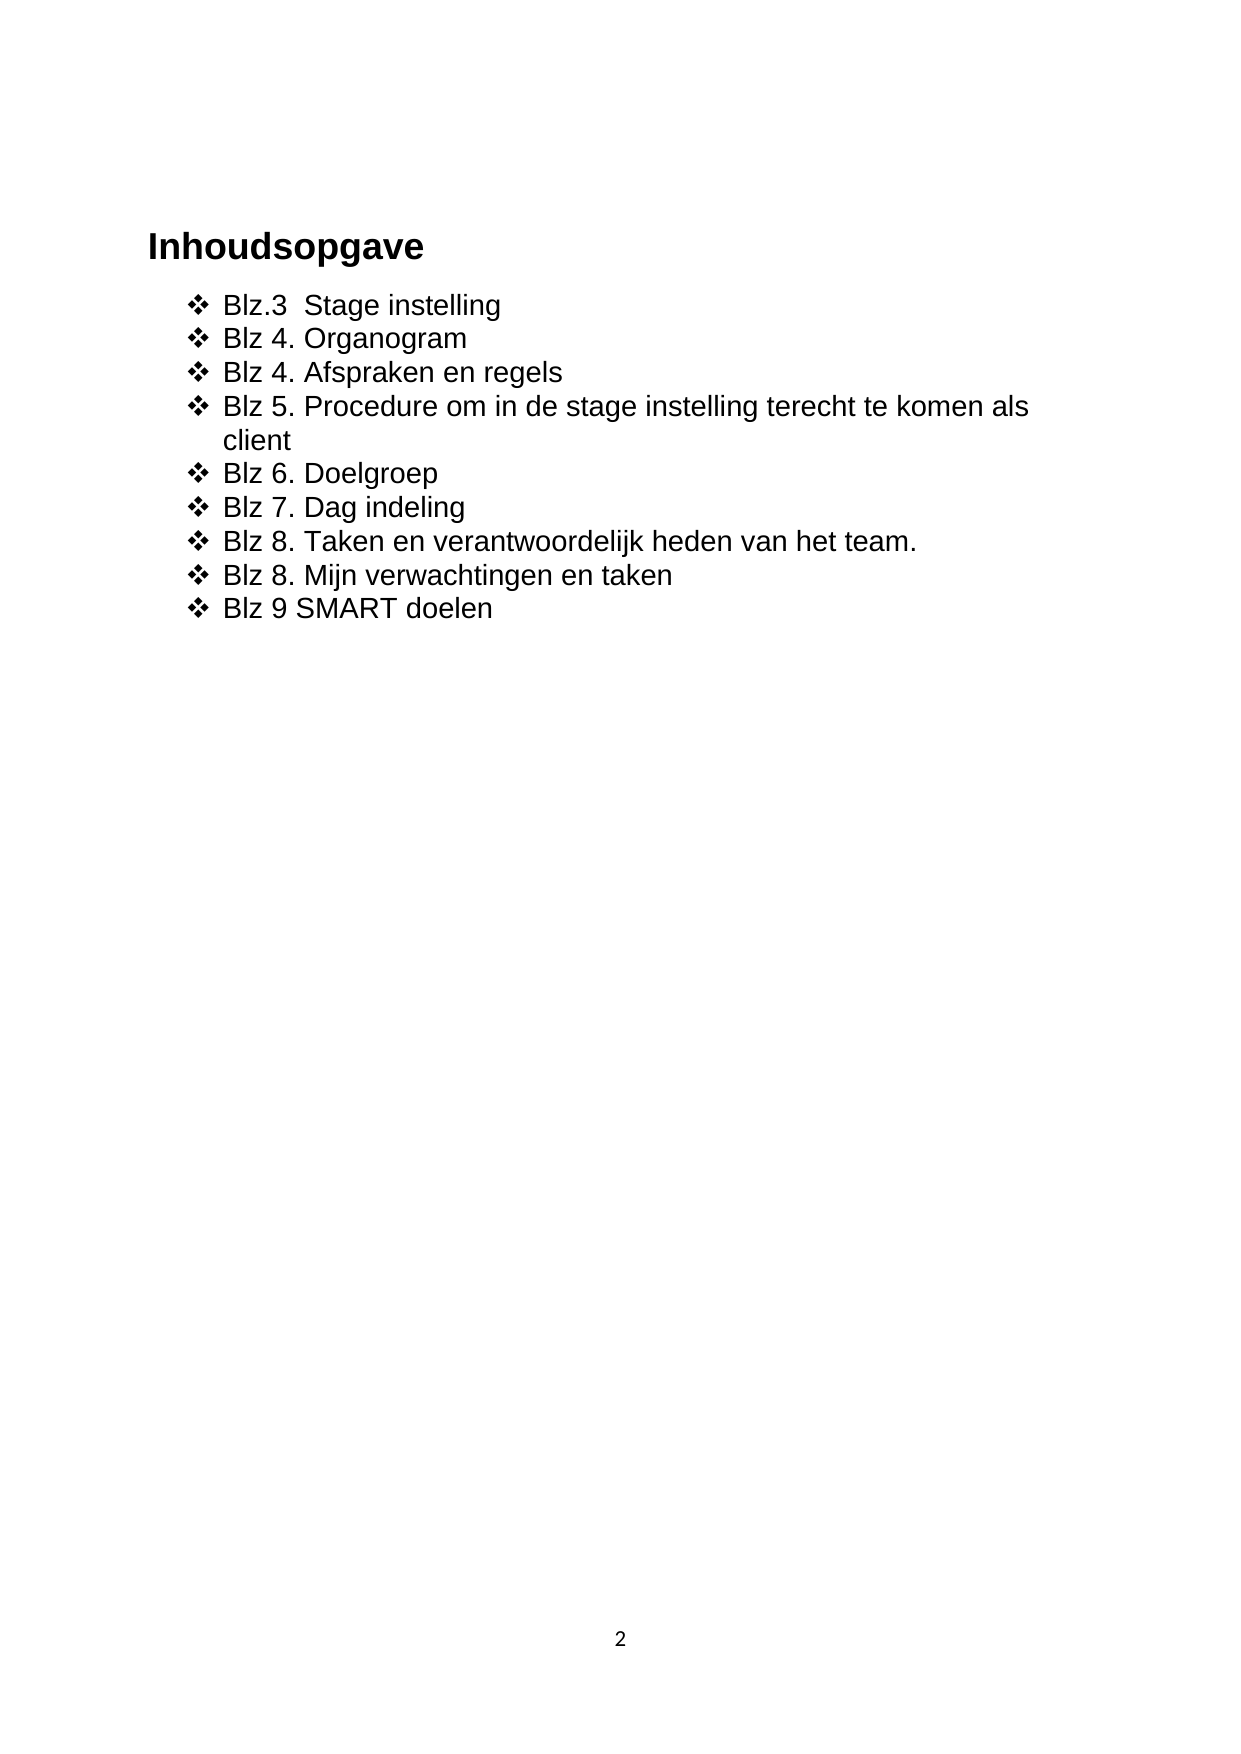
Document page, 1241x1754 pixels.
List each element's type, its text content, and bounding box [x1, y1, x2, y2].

list Blz 9 SMART doelen [185, 591, 1093, 625]
list Blz 5. Procedure om in de stage instelling terecht te komen als client [185, 389, 1093, 456]
list Blz 7. Dag indeling [185, 490, 1093, 524]
text Inhoudsopgave [148, 224, 1093, 268]
list Blz 4. Afspraken en regels [185, 355, 1093, 389]
list Blz 8. Mijn verwachtingen en taken [185, 558, 1093, 591]
list Blz 8. Taken en verantwoordelijk heden van het team. [185, 524, 1093, 558]
list Blz.3 Stage instelling [185, 288, 1093, 322]
list Blz 6. Doelgroep [185, 456, 1093, 490]
list Blz 4. Organogram [185, 322, 1093, 355]
